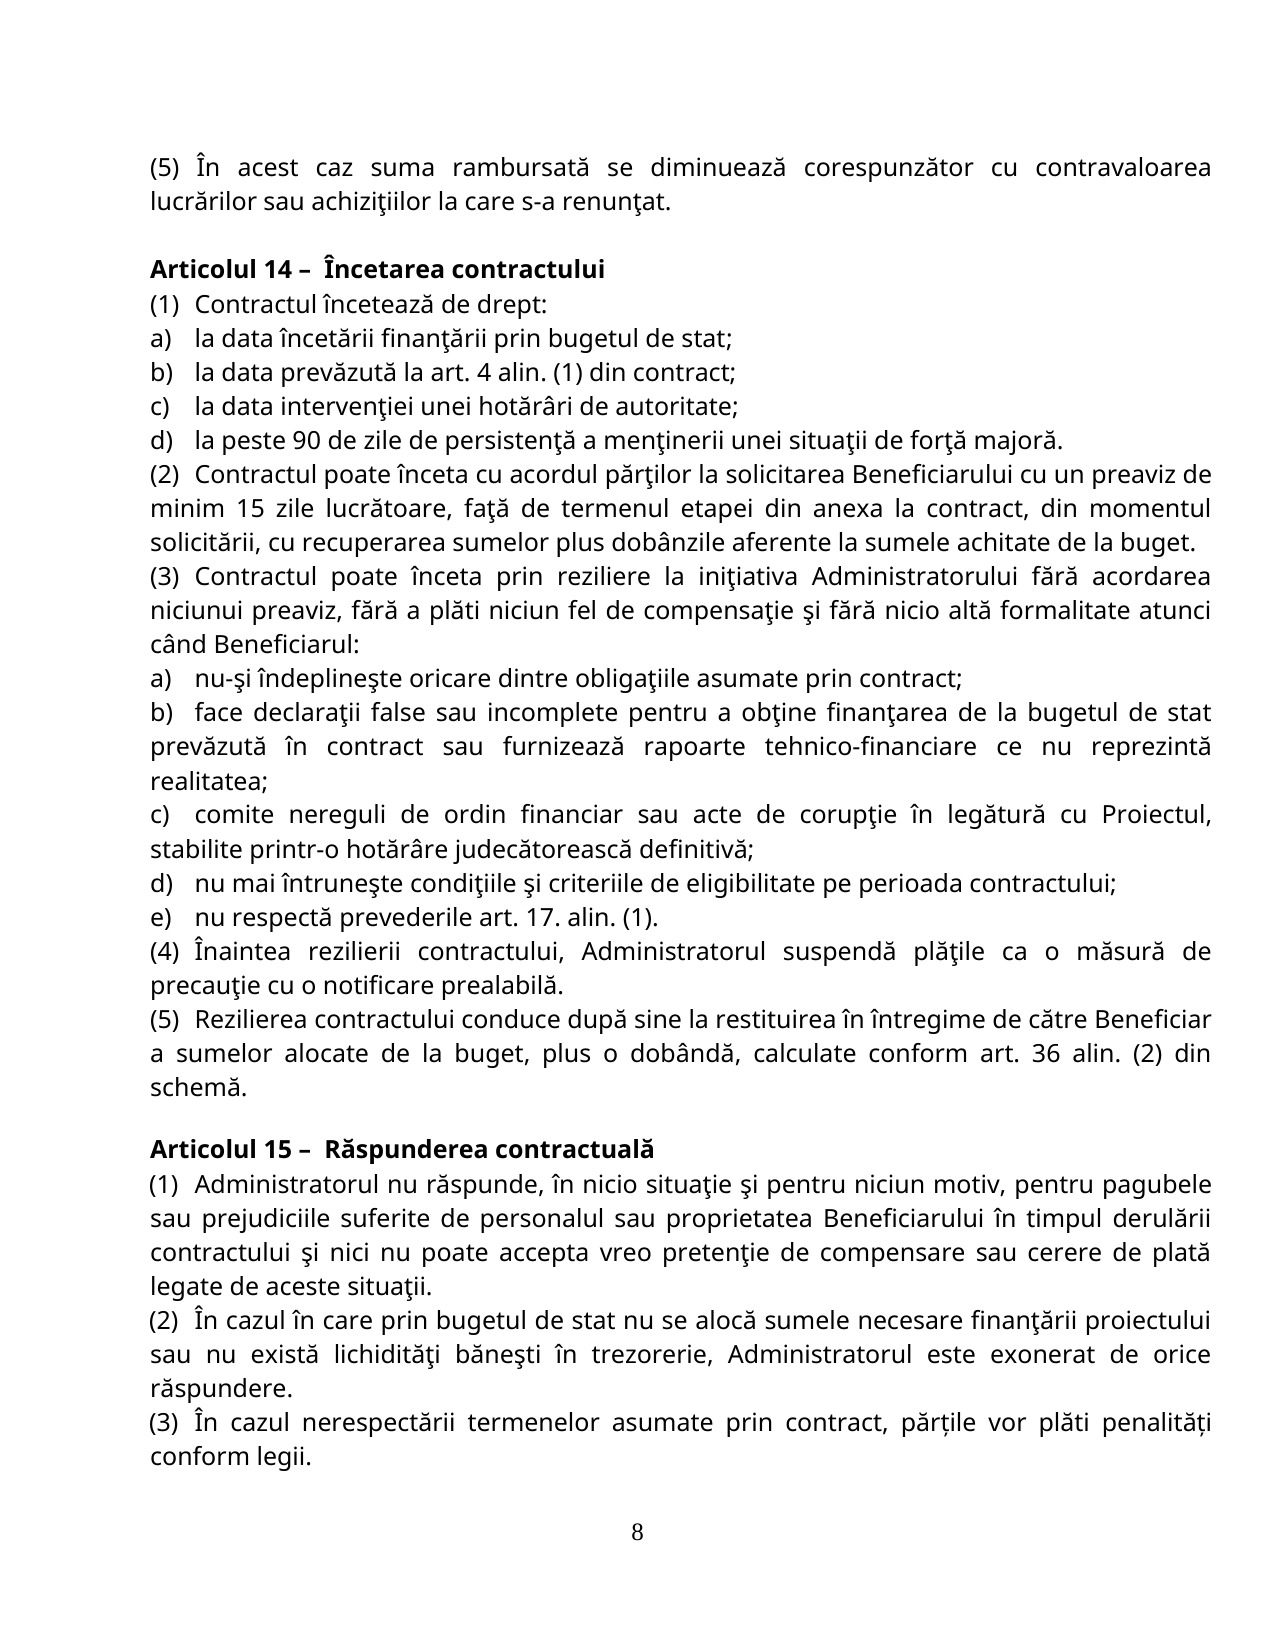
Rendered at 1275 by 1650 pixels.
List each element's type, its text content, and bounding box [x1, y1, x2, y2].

text (5) În acest caz suma rambursată se diminuează corespunzător cu contravaloarea lucrărilor sau achiziţiilor la care s-a renunţat. [150, 150, 1213, 218]
list face declaraţii false sau incomplete pentru a obţine finanţarea de la bugetul de stat prevăzută în contract sau furnizează rapoarte tehnico-financiare ce nu reprezintă realitatea; [150, 695, 1213, 797]
text Articolul 15 – Răspunderea contractuală [150, 1132, 1213, 1166]
list comite nereguli de ordin financiar sau acte de corupţie în legătură cu Proiectul, stabilite printr-o hotărâre judecătorească definitivă; [150, 797, 1213, 865]
list la peste 90 de zile de persistenţă a menţinerii unei situaţii de forţă majoră. [150, 422, 1213, 457]
list la data încetării finanţării prin bugetul de stat; [150, 320, 1213, 354]
list Rezilierea contractului conduce după sine la restituirea în întregime de către Beneficiar a sumelor alocate de la buget, plus o dobândă, calculate conform art. 36 alin. (2) din schemă. [150, 1002, 1213, 1104]
list la data prevăzută la art. 4 alin. (1) din contract; [150, 354, 1213, 388]
list Contractul poate înceta cu acordul părţilor la solicitarea Beneficiarului cu un preaviz de minim 15 zile lucrătoare, faţă de termenul etapei din anexa la contract, din momentul solicitării, cu recuperarea sumelor plus dobânzile aferente la sumele achitate de la buget. [150, 457, 1213, 559]
list nu-şi îndeplineşte oricare dintre obligaţiile asumate prin contract; [150, 661, 1213, 695]
list În cazul nerespectării termenelor asumate prin contract, părțile vor plăti penalități conform legii. [149, 1405, 1213, 1473]
list În cazul în care prin bugetul de stat nu se alocă sumele necesare finanţării proiectului sau nu există lichidităţi băneşti în trezorerie, Administratorul este exonerat de orice răspundere. [149, 1302, 1213, 1405]
list Înaintea rezilierii contractului, Administratorul suspendă plăţile ca o măsură de precauţie cu o notificare prealabilă. [150, 933, 1213, 1002]
list nu mai întruneşte condiţiile şi criteriile de eligibilitate pe perioada contractului; [150, 865, 1213, 899]
text Articolul 14 – Încetarea contractului [150, 252, 1213, 286]
list Administratorul nu răspunde, în nicio situaţie şi pentru niciun motiv, pentru pagubele sau prejudiciile suferite de personalul sau proprietatea Beneficiarului în timpul derulării contractului şi nici nu poate accepta vreo pretenţie de compensare sau cerere de plată legate de aceste situaţii. [149, 1166, 1213, 1302]
list la data intervenţiei unei hotărâri de autoritate; [150, 388, 1213, 422]
list Contractul poate înceta prin reziliere la iniţiativa Administratorului fără acordarea niciunui preaviz, fără a plăti niciun fel de compensaţie şi fără nicio altă formalitate atunci când Beneficiarul: [150, 559, 1213, 661]
list Contractul încetează de drept: [150, 286, 1213, 320]
list nu respectă prevederile art. 17. alin. (1). [150, 899, 1213, 933]
